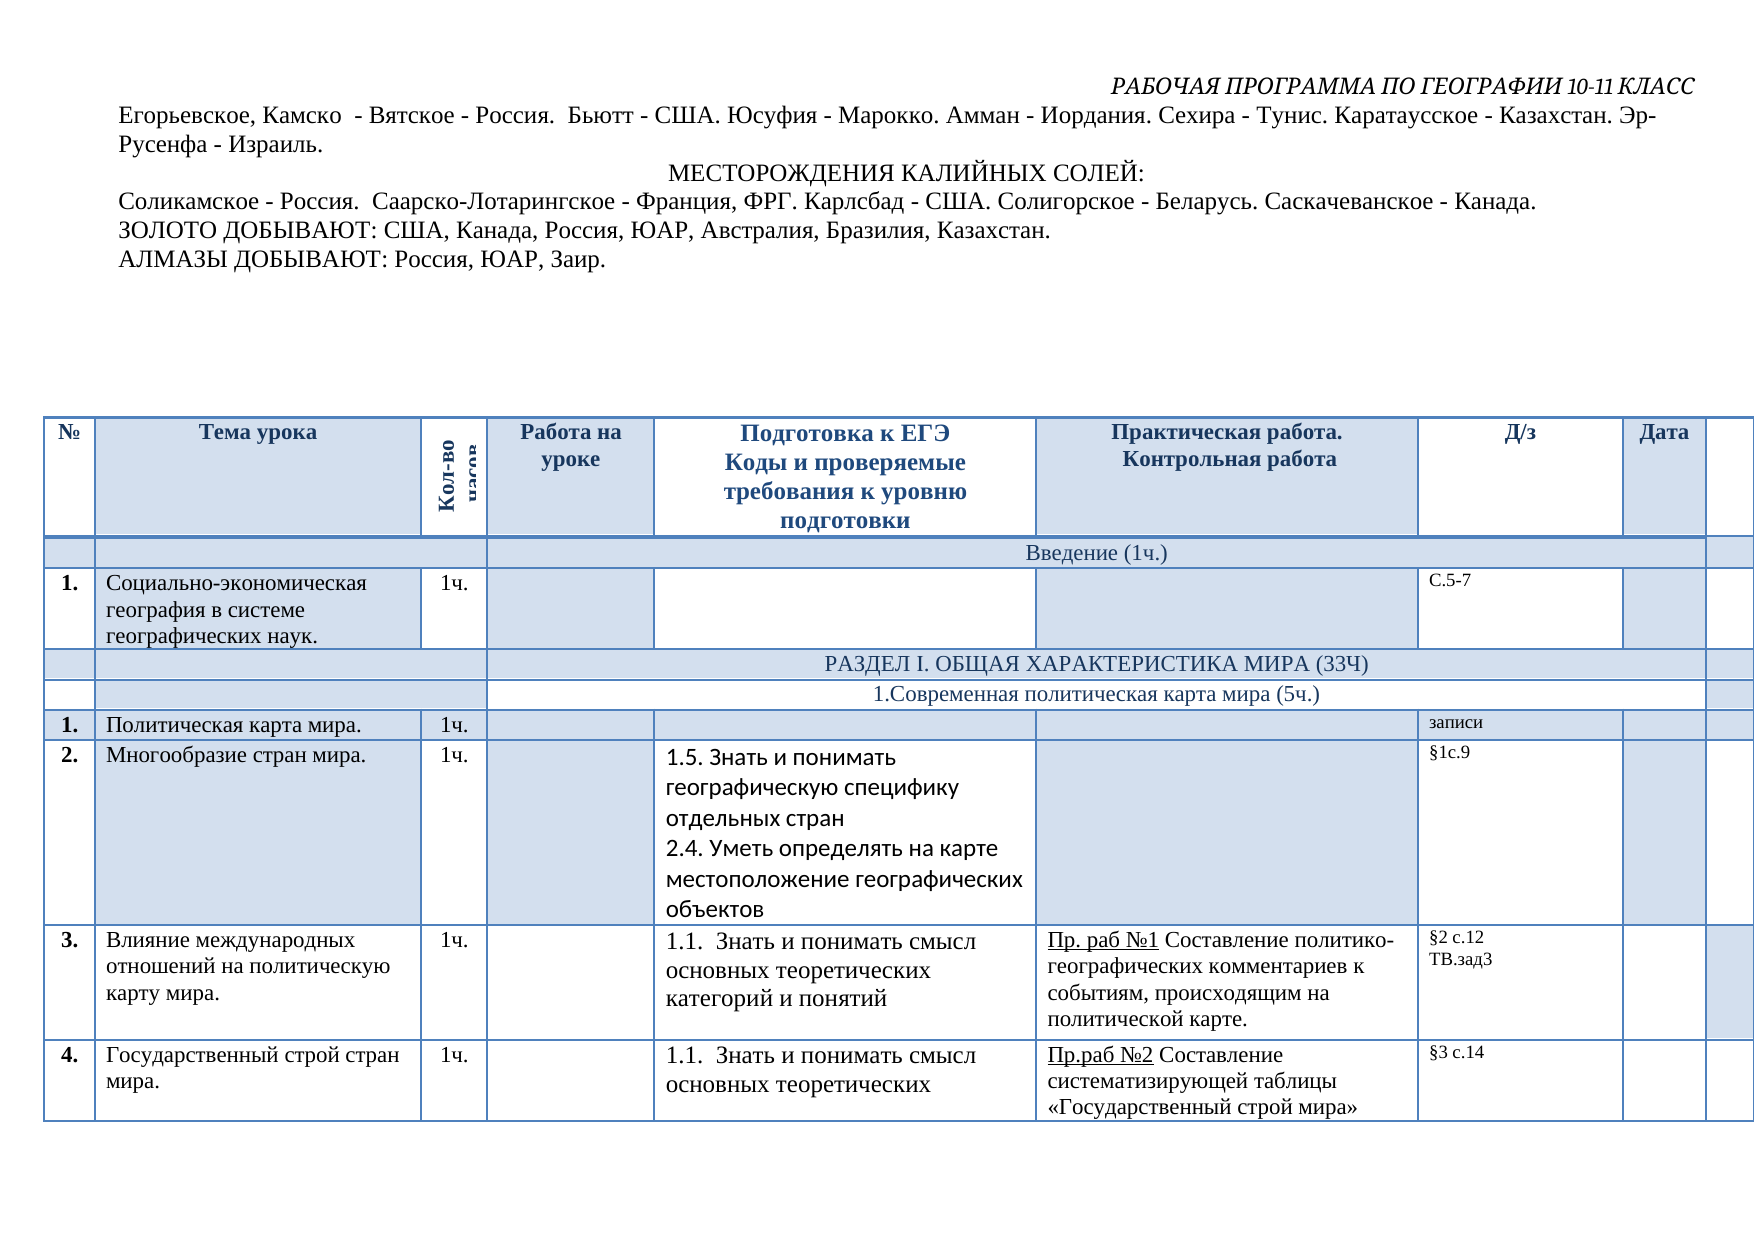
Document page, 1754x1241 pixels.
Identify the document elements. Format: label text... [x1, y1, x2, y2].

table_cell 1ч. [422, 926, 486, 1038]
table_header Подготовка к ЕГЭ Коды и проверяемые требования к уровню подготовки [655, 419, 1035, 534]
table_cell [45, 539, 94, 567]
table_cell 1ч. [422, 711, 486, 739]
table_cell §2 с.12 ТВ.зад3 [1419, 926, 1622, 1038]
table_cell Многообразие стран мира. [96, 741, 420, 924]
table_cell 1ч. [422, 569, 486, 648]
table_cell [96, 1041, 420, 1120]
table_cell Влияние международных отношений на политическую карту мира. [96, 926, 420, 1038]
table_cell [1624, 926, 1705, 1038]
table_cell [1037, 1041, 1417, 1120]
table_cell С.5-7 [1419, 569, 1622, 648]
table_cell Политическая карта мира. [96, 711, 420, 739]
table_cell [488, 741, 653, 924]
table_cell 1ч. [422, 741, 486, 924]
text ЗОЛОТО ДОБЫВАЮТ: США, Канада, Россия, ЮАР, Австралия, Бразилия, Казахстан. [118, 215, 1695, 244]
table_cell РАЗДЕЛ . ОБЩАЯ ХАРАКТЕРИСТИКА МИРА (33Ч) [488, 650, 1705, 678]
table_cell Пр. раб №1 Составление политико-географических комментариев к событиям, происходящим на политической карте. [1037, 926, 1417, 1038]
table_cell [96, 650, 486, 678]
table_header Дата [1624, 419, 1705, 534]
table_header Работа на уроке [488, 419, 653, 534]
table_cell [488, 711, 653, 739]
table_cell [1037, 569, 1417, 648]
table_cell [655, 711, 1035, 739]
table_cell [655, 569, 1035, 648]
text АЛМАЗЫ ДОБЫВАЮТ: Россия, ЮАР, Заир. [118, 244, 1695, 273]
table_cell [655, 1041, 1035, 1120]
table_cell 1.5. Знать и понимать географическую специфику отдельных стран 2.4. Уметь определять на карте местоположение географических объектов [655, 741, 1035, 924]
table_cell [1037, 741, 1417, 924]
table_cell 1. [45, 569, 94, 648]
table_cell [1624, 569, 1705, 648]
table_cell 1. [45, 711, 94, 739]
table_header Д/з [1419, 419, 1622, 534]
table_cell [488, 926, 653, 1038]
text Егорьевское, Камско - Вятское - Россия. Бьютт - США. Юсуфия - Марокко. Амман - Иордания. Сехира - Тунис. Каратаусское - Казахстан. Эр-Русенфа - Израиль. [118, 100, 1695, 158]
table_cell 4. [45, 1041, 94, 1120]
table_cell §3 с.14 [1419, 1041, 1622, 1120]
table_cell [1624, 711, 1705, 739]
table_header Практическая работа. Контрольная работа [1037, 419, 1417, 534]
table_cell 1ч. [422, 1041, 486, 1120]
table_cell [96, 539, 486, 567]
table_cell [96, 681, 486, 708]
table_cell §1с.9 [1419, 741, 1622, 924]
table_cell 2. [45, 741, 94, 924]
text Соликамское - Россия. Саарско-Лотарингское - Франция, ФРГ. Карлсбад - США. Солигорское - Беларусь. Саскачеванское - Канада. [118, 186, 1695, 215]
table_cell 3. [45, 926, 94, 1038]
table_cell Социально-экономическая география в системе географических наук. [96, 569, 420, 648]
text МЕСТОРОЖДЕНИЯ КАЛИЙНЫХ СОЛЕЙ: [118, 158, 1695, 186]
table_cell Введение (1ч.) [488, 539, 1705, 567]
table_header № [45, 419, 94, 534]
table_cell [488, 1041, 653, 1120]
table_cell [488, 569, 653, 648]
table_cell [45, 681, 94, 708]
table_cell [1624, 1041, 1705, 1120]
table_cell 1.1. Знать и понимать смысл основных теоретических категорий и понятий [655, 926, 1035, 1038]
table_cell [1037, 711, 1417, 739]
table_cell записи [1419, 711, 1622, 739]
table_header Тема урока [96, 419, 420, 534]
table_cell [1624, 741, 1705, 924]
table_cell [45, 650, 94, 678]
table_header Кол-во часов [422, 419, 486, 534]
table_cell 1.Современная политическая карта мира (5ч.) [488, 681, 1705, 708]
